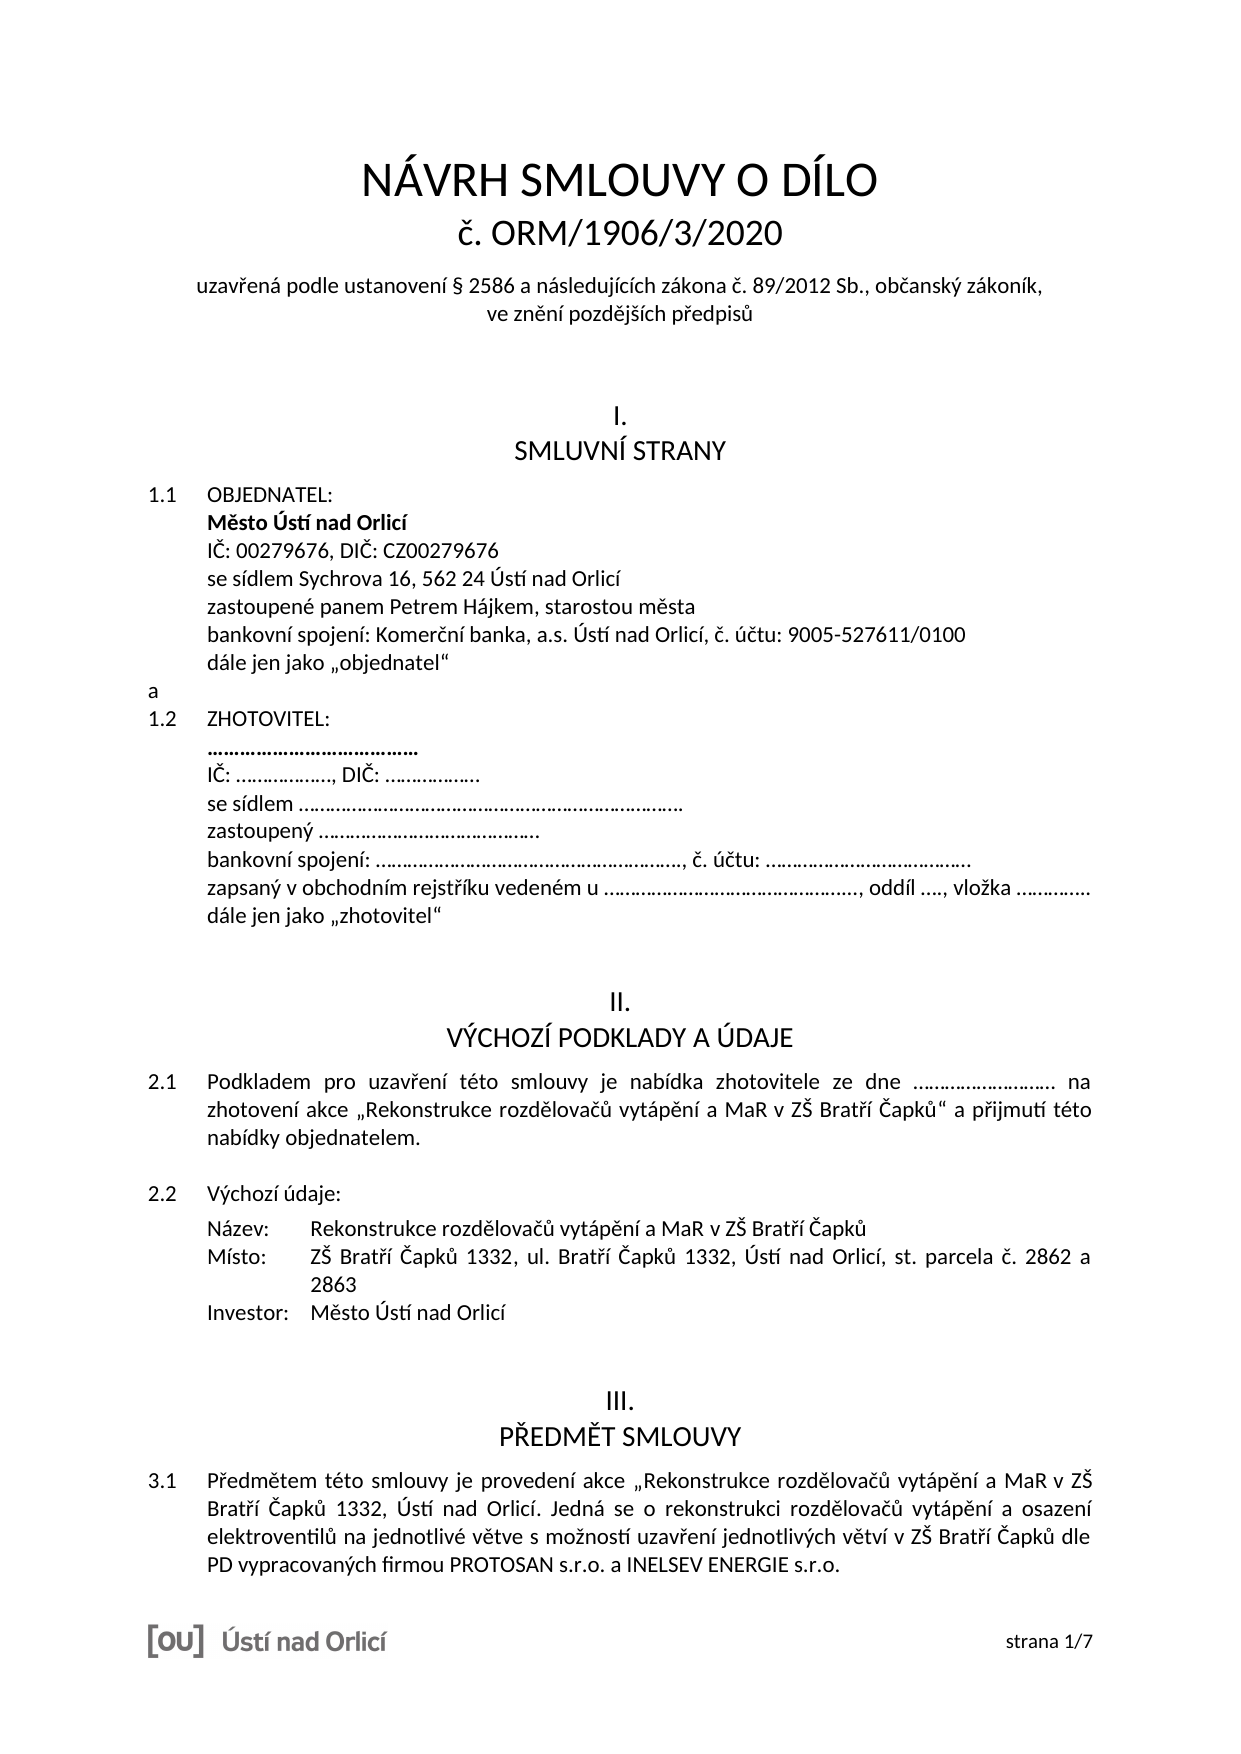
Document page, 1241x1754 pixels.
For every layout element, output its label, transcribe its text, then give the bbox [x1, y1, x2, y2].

text IČ: 00279676, DIČ: CZ00279676 [207, 536, 1092, 564]
text bankovní spojení: Komerční banka, a.s. Ústí nad Orlicí, č. účtu: 9005-527611/0100 [207, 621, 1092, 648]
text výchozí podklady a údaje [148, 1019, 1092, 1054]
text 1.1 OBJEDNATEL: [148, 480, 1092, 508]
text III. [148, 1382, 1092, 1418]
text se sídlem ………………………………………………………………. [207, 789, 1092, 817]
text zastoupené panem Petrem Hájkem, starostou města [207, 592, 1092, 621]
text Investor: Město Ústí nad Orlicí [207, 1298, 1092, 1326]
text uzavřená podle ustanovení § následujících zákona č. 89/2012 Sb., občanský zákoník, ve znění pozdějších předpisů [148, 271, 1092, 327]
text a [148, 677, 1092, 704]
text dále jen jako „objednatel“ [207, 648, 1092, 677]
text ………………………………… [207, 733, 1092, 761]
title NÁVRH SMLOUVY O DÍLO [148, 148, 1092, 209]
text zapsaný v obchodním rejstříku vedeném u ………………………………………..., oddíl …., vložka ………….. [207, 873, 1092, 901]
text 2.1 Podkladem pro uzavření této smlouvy je nabídka zhotovitele ze dne ……………………… na zhotovení akce „Rekonstrukce rozdělovačů vytápění a MaR v ZŠ Bratří Čapků“ a přijmutí této nabídky objednatelem. [148, 1067, 1092, 1151]
text II. [148, 983, 1092, 1019]
text 2.2 Výchozí údaje: [148, 1179, 1092, 1207]
text 3.1 Předmětem této smlouvy je provedení akce „Rekonstrukce rozdělovačů vytápění a MaR v ZŠ Bratří Čapků 1332, Ústí nad Orlicí. Jedná se o rekonstrukci rozdělovačů vytápění a osazení elektroventilů na jednotlivé větve s možností uzavření jednotlivých větví v ZŠ Bratří Čapků dle PD vypracovaných firmou PROTOSAN s.r.o. a INELSEV ENERGIE s.r.o. [148, 1466, 1092, 1578]
text dále jen jako „zhotovitel“ [207, 901, 1092, 929]
text Město Ústí nad Orlicí [207, 508, 1092, 536]
text Místo: ZŠ Bratří Čapků 1332, ul. Bratří Čapků 1332, Ústí nad Orlicí, st. parcela č. 2862 a 2863 [207, 1242, 1092, 1298]
text předmět smlouvy [148, 1418, 1092, 1454]
text zastoupený …………………………………… [207, 817, 1092, 845]
text IČ: ………………, DIČ: ……………… [207, 761, 1092, 789]
text č. ORM/1906/3/2020 [148, 209, 1092, 254]
text I. [148, 397, 1092, 432]
picture [147, 1623, 388, 1659]
text Název: Rekonstrukce rozdělovačů vytápění a MaR v ZŠ Bratří Čapků [207, 1214, 1092, 1242]
text bankovní spojení: …………………………………………………., č. účtu: ………………………………… [207, 845, 1092, 873]
text 1.2 ZHOTOVITEL: [148, 704, 1092, 733]
text Smluvní strany [148, 432, 1092, 468]
text se sídlem Sychrova 16, 562 24 Ústí nad Orlicí [207, 564, 1092, 592]
